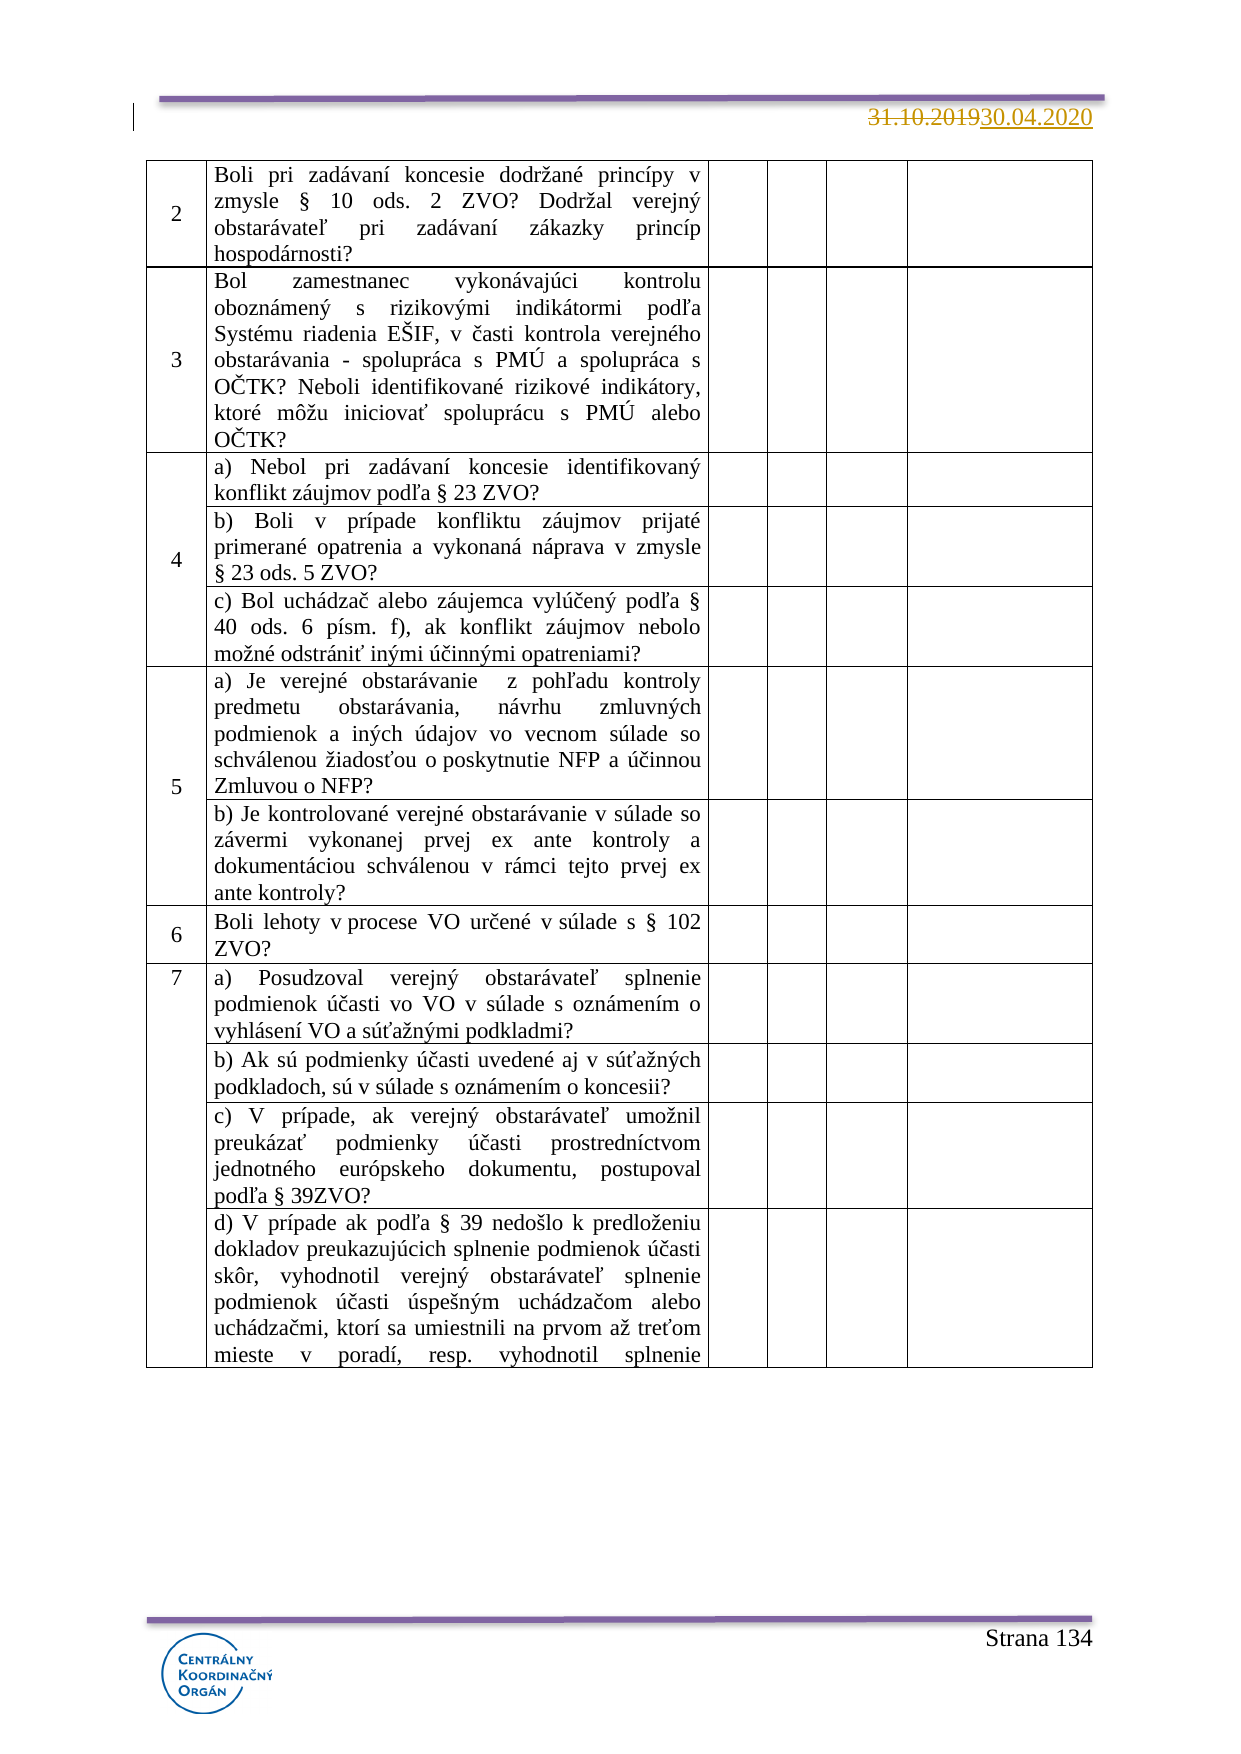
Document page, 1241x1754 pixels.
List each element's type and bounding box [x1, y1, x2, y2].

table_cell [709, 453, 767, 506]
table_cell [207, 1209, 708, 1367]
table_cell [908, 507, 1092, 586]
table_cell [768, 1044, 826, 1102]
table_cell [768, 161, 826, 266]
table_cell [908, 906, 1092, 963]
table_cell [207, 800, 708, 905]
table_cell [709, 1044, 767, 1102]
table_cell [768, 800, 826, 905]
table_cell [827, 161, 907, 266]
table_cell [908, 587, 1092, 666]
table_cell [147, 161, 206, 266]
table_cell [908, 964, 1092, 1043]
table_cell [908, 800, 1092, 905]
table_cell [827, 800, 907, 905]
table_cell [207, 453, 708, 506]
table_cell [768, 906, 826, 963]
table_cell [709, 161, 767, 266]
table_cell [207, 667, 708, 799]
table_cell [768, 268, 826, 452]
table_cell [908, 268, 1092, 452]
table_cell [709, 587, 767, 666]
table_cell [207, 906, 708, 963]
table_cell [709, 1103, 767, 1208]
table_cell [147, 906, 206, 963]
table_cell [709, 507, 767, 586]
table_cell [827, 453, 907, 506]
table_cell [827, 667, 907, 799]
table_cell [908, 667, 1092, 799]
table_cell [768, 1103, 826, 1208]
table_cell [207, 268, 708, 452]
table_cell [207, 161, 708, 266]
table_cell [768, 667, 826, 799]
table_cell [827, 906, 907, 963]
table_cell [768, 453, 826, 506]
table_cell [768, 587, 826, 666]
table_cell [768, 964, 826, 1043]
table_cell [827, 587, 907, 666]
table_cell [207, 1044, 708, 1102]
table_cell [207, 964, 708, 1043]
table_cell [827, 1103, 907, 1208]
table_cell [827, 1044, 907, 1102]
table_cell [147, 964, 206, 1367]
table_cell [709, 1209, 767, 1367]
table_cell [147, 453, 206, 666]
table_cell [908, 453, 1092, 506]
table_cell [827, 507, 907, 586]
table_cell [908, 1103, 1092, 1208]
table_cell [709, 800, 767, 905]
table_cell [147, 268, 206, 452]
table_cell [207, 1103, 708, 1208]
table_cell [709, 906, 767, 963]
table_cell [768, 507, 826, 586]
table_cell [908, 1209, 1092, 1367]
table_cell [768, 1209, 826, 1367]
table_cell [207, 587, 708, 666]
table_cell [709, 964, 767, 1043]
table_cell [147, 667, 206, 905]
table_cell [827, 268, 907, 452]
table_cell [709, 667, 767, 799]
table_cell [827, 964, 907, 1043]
picture [159, 1631, 272, 1713]
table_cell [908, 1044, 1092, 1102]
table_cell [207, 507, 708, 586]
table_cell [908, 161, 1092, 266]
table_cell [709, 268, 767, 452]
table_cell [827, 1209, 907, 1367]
